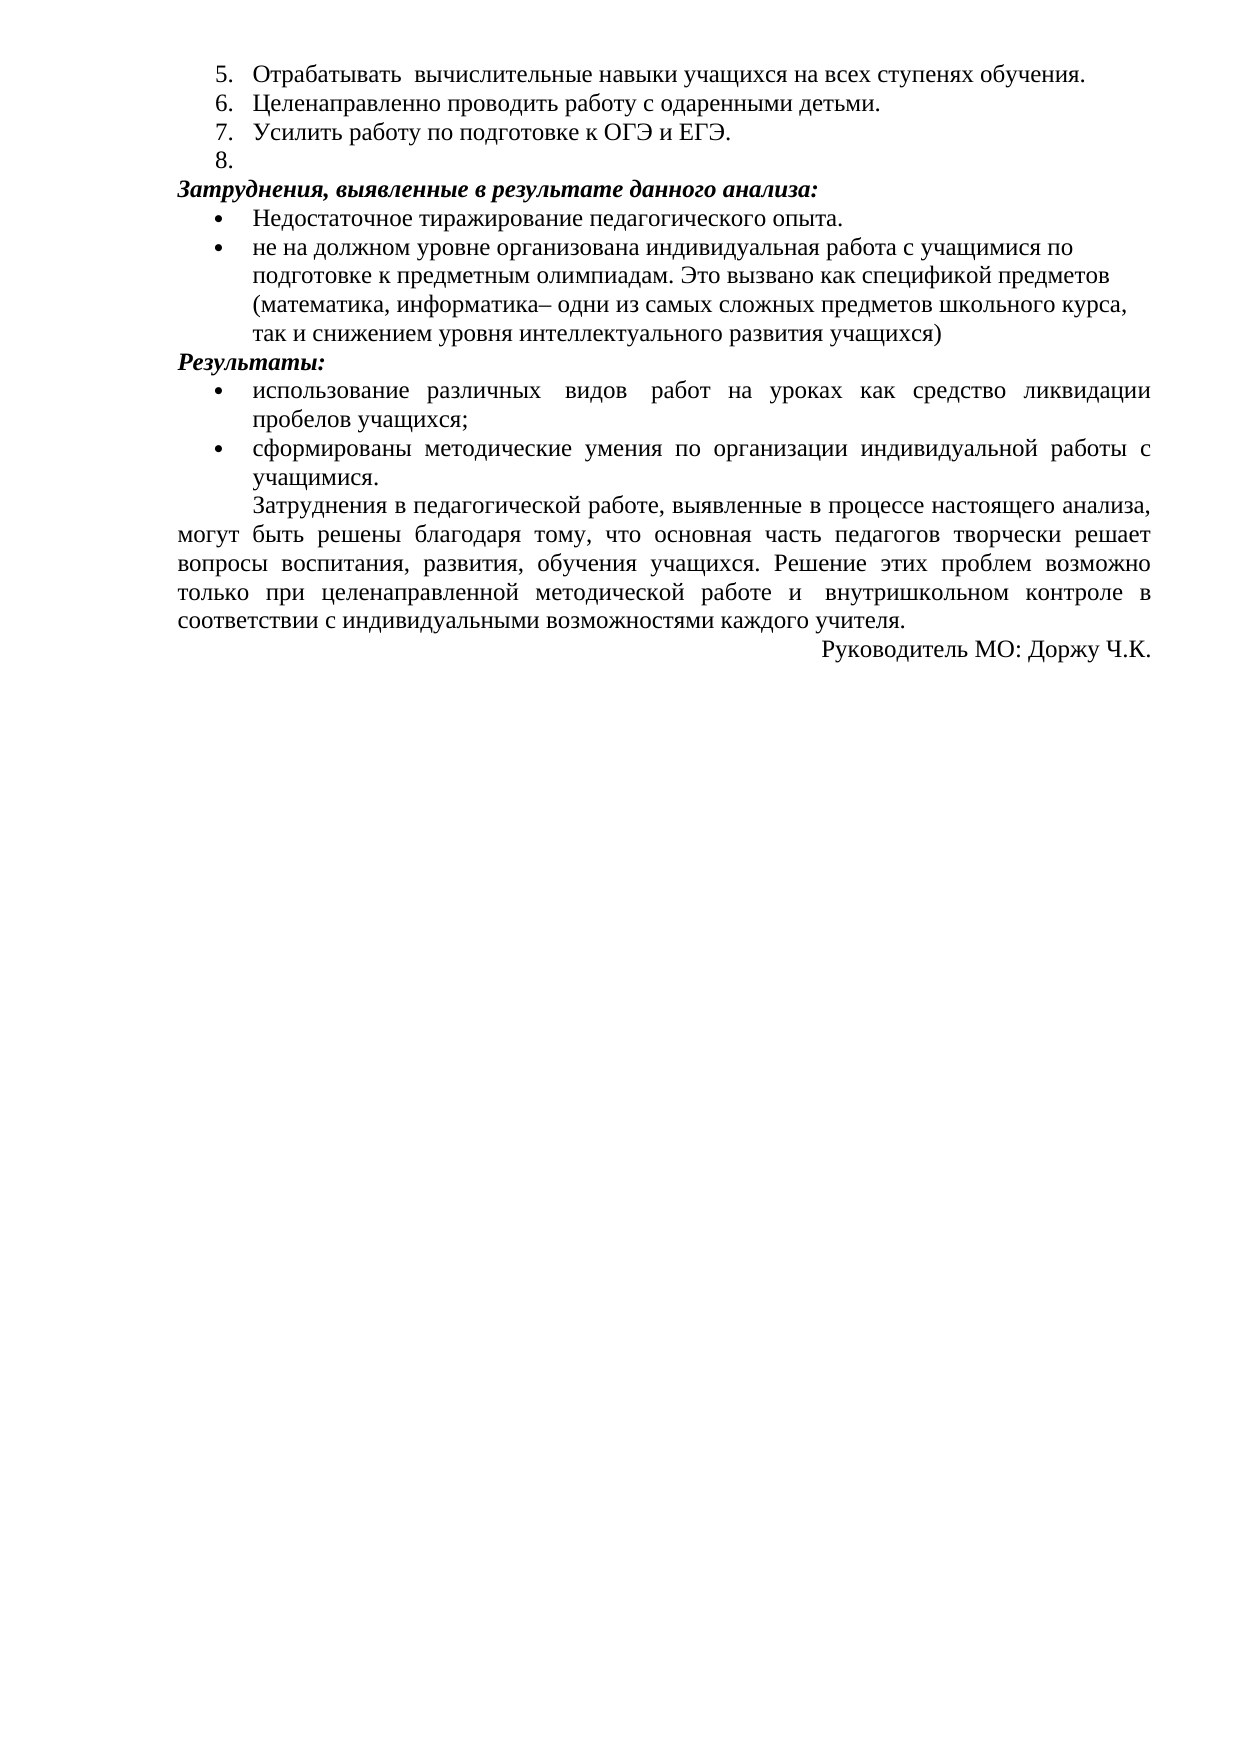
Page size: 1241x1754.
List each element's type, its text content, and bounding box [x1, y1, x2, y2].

text Затруднения, выявленные в результате данного анализа: [177, 174, 1152, 203]
text Результаты: [177, 347, 1152, 375]
text Затруднения в педагогической работе, выявленные в процессе настоящего анализа, могут быть решены благодаря тому, что основная часть педагогов творчески решает вопросы воспитания, развития, обучения учащихся. Решение этих проблем возможно только при целенаправленной методической работе и внутришкольном контроле в соответствии с индивидуальными возможностями каждого учителя. [177, 490, 1152, 634]
list использование различных видов работ на уроках как средство ликвидации пробелов учащихся; [215, 375, 1152, 433]
list Недостаточное тиражирование педагогического опыта. [215, 203, 1152, 232]
list не на должном уровне организована индивидуальная работа с учащимися по подготовке к предметным олимпиадам. Это вызвано как спецификой предметов (математика, информатика– одни из самых сложных предметов школьного курса, так и снижением уровня интеллектуального развития учащихся) [215, 232, 1152, 347]
list Усилить работу по подготовке к ОГЭ и ЕГЭ. [215, 117, 1152, 145]
list Целенаправленно проводить работу с одаренными детьми. [215, 88, 1152, 117]
list Отрабатывать вычислительные навыки учащихся на всех ступенях обучения. [215, 59, 1152, 88]
list сформированы методические умения по организации индивидуальной работы с учащимися. [215, 433, 1152, 490]
text Руководитель МО: Доржу Ч.К. [177, 634, 1152, 663]
